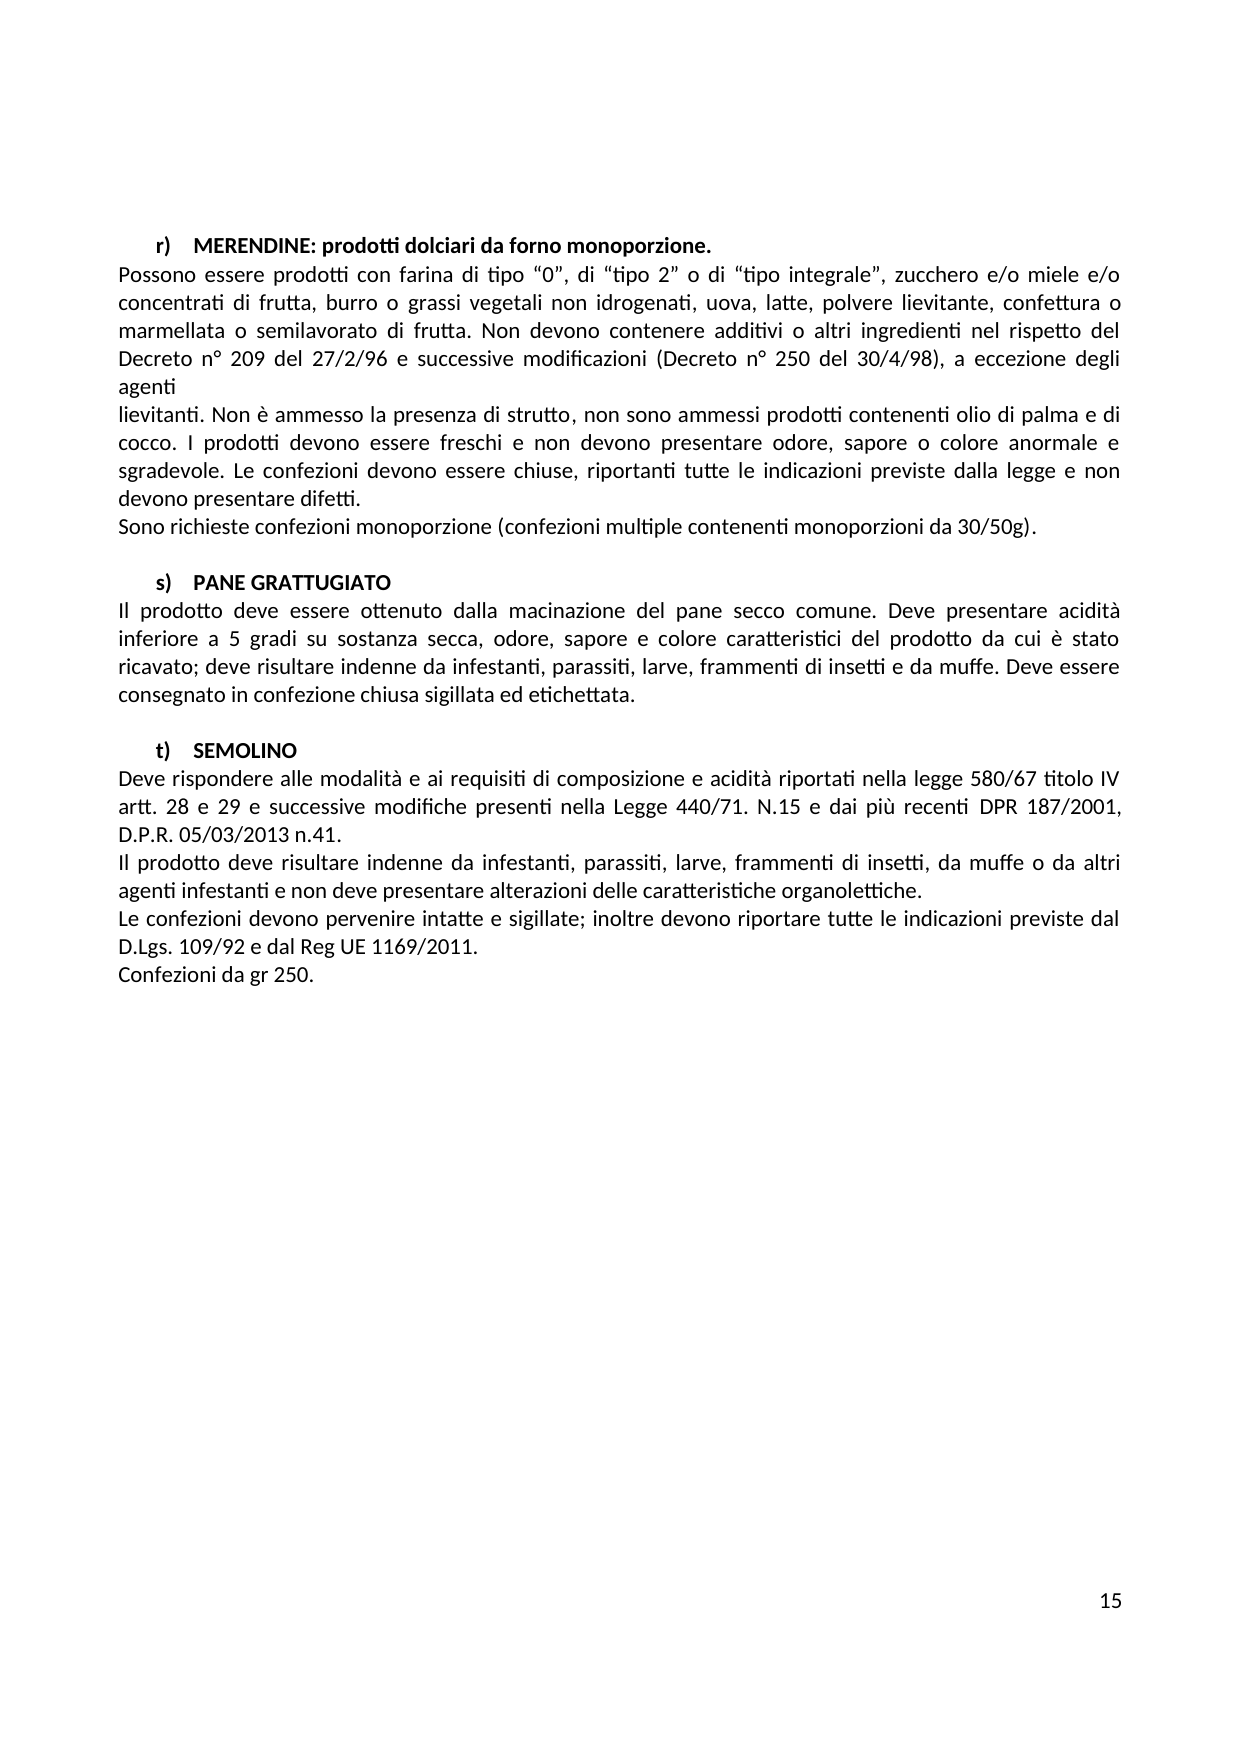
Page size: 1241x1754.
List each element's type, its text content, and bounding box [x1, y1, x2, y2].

text Sono richieste confezioni monoporzione (confezioni multiple contenenti monoporzioni da 30/50g). [118, 512, 1122, 540]
text Le confezioni devono pervenire intatte e sigillate; inoltre devono riportare tutte le indicazioni previste dal D.Lgs. 109/92 e dal Reg UE 1169/2011. [118, 904, 1122, 960]
list PANE GRATTUGIATO [156, 568, 1122, 596]
text lievitanti. Non è ammesso la presenza di strutto, non sono ammessi prodotti contenenti olio di palma e di cocco. I prodotti devono essere freschi e non devono presentare odore, sapore o colore anormale e sgradevole. Le confezioni devono essere chiuse, riportanti tutte le indicazioni previste dalla legge e non devono presentare difetti. [118, 400, 1122, 512]
list MERENDINE: prodotti dolciari da forno monoporzione. [156, 232, 1122, 260]
text Il prodotto deve essere ottenuto dalla macinazione del pane secco comune. Deve presentare acidità inferiore a 5 gradi su sostanza secca, odore, sapore e colore caratteristici del prodotto da cui è stato ricavato; deve risultare indenne da infestanti, parassiti, larve, frammenti di insetti e da muffe. Deve essere consegnato in confezione chiusa sigillata ed etichettata. [118, 596, 1122, 708]
text Deve rispondere alle modalità e ai requisiti di composizione e acidità riportati nella legge 580/67 titolo IV artt. 28 e 29 e successive modifiche presenti nella Legge 440/71. N.15 e dai più recenti DPR 187/2001, D.P.R. 05/03/2013 n.41. [118, 764, 1122, 848]
text Possono essere prodotti con farina di tipo “0”, di “tipo 2” o di “tipo integrale”, zucchero e/o miele e/o concentrati di frutta, burro o grassi vegetali non idrogenati, uova, latte, polvere lievitante, confettura o marmellata o semilavorato di frutta. Non devono contenere additivi o altri ingredienti nel rispetto del Decreto n° 209 del 27/2/96 e successive modificazioni (Decreto n° 250 del 30/4/98), a eccezione degli agenti [118, 260, 1122, 400]
text Il prodotto deve risultare indenne da infestanti, parassiti, larve, frammenti di insetti, da muffe o da altri agenti infestanti e non deve presentare alterazioni delle caratteristiche organolettiche. [118, 848, 1122, 904]
text Confezioni da gr 250. [118, 960, 1122, 988]
list SEMOLINO [156, 736, 1122, 764]
